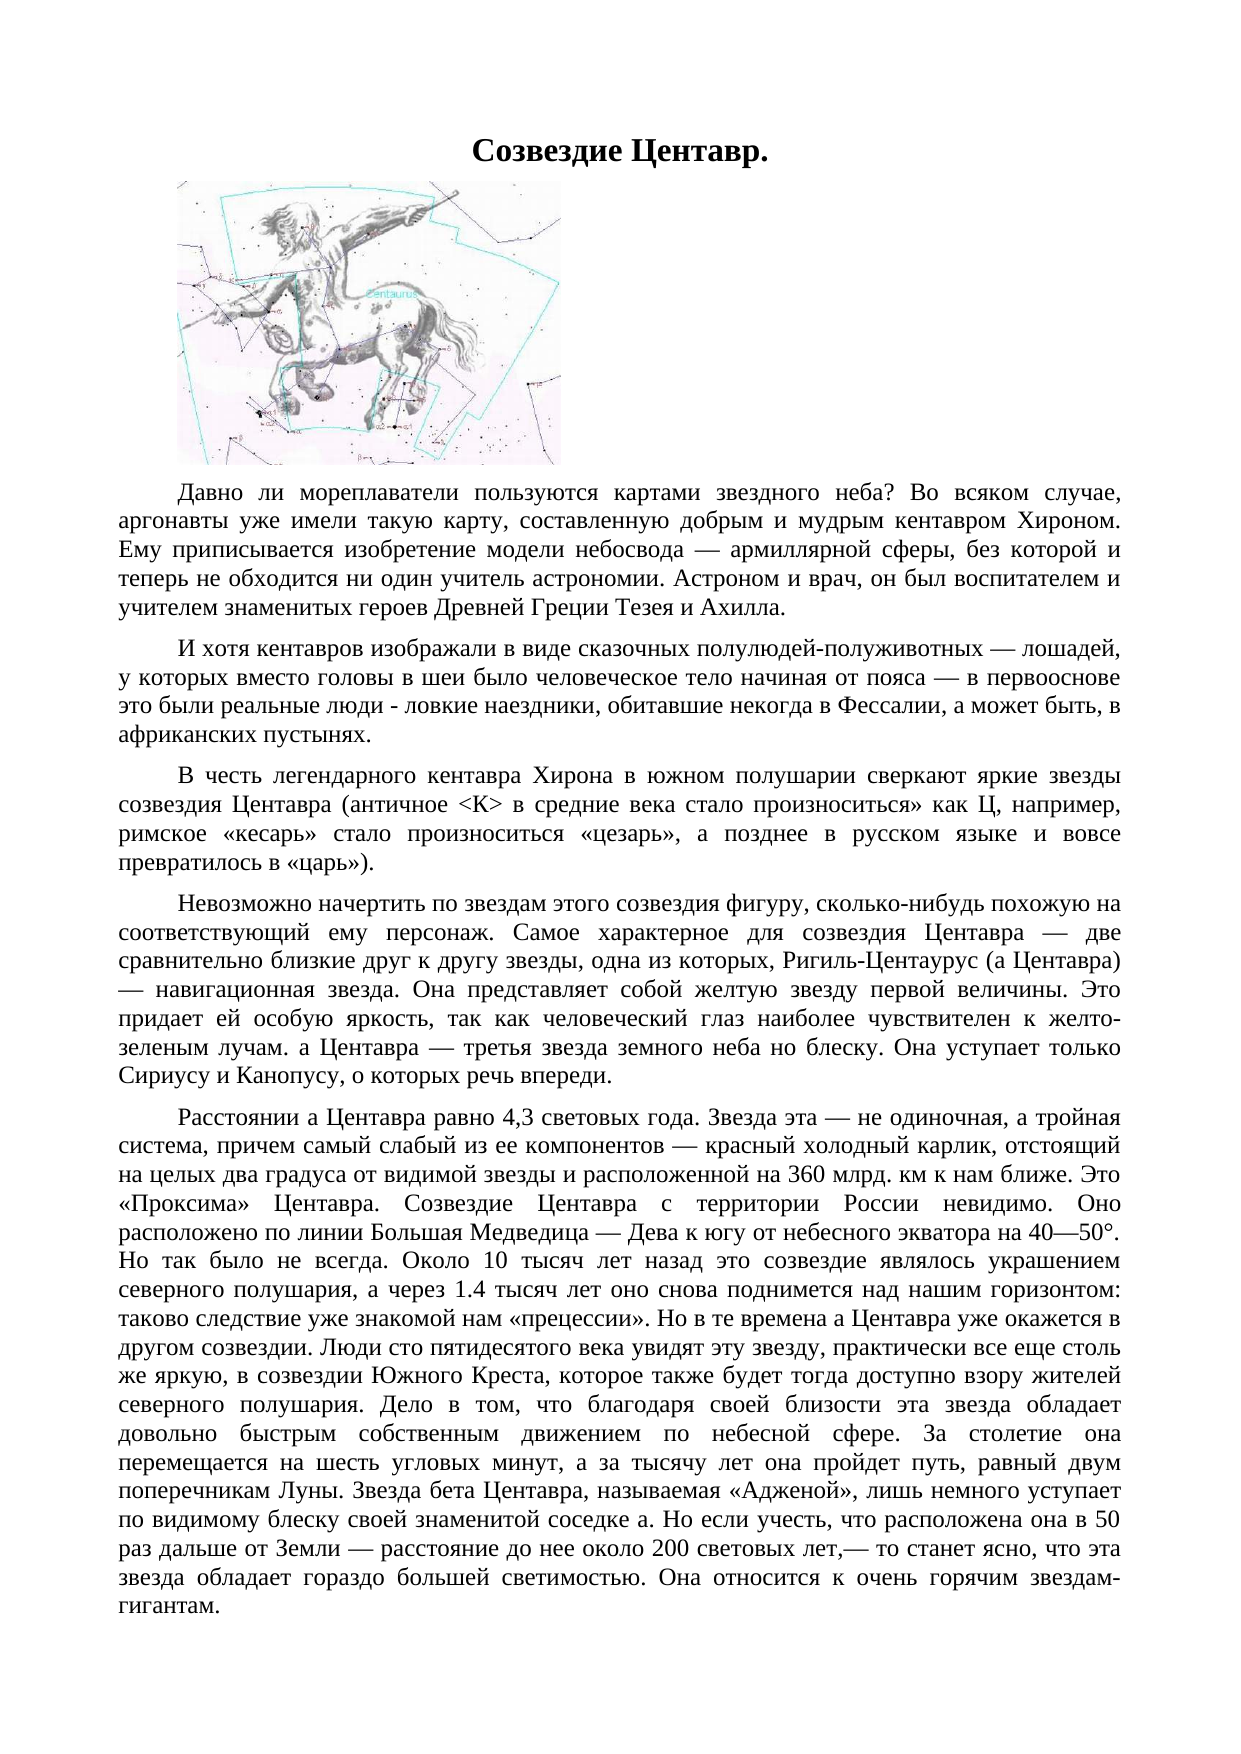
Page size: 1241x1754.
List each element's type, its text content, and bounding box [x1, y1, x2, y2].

text Расстоянии а Центавра равно 4,3 световых года. Звезда эта — не одиночная, а тройная система, причем самый слабый из ее компонентов — красный холодный карлик, отстоящий на целых два градуса от видимой звезды и расположенной на 360 млрд. км к нам ближе. Это «Проксима» Центавра. Созвездие Центавра с территории России невидимо. Оно расположено по линии Большая Медведица — Дева к югу от небесного экватора на 40—50°. Но так было не всегда. Около 10 тысяч лет назад это созвездие являлось украшением северного полушария, а через 1.4 тысяч лет оно снова поднимется над нашим горизонтом: таково следствие уже знакомой нам «прецессии». Но в те времена а Центавра уже окажется в другом созвездии. Люди сто пятидесятого века увидят эту звезду, практически все еще столь же яркую, в созвездии Южного Креста, которое также будет тогда доступно взору жителей северного полушария. Дело в том, что благодаря своей близости эта звезда обладает довольно быстрым собственным движением по небесной сфере. За столетие она перемещается на шесть угловых минут, а за тысячу лет она пройдет путь, равный двум поперечникам Луны. Звезда бета Центавра, называемая «Адженой», лишь немного уступает по видимому блеску своей знаменитой соседке а. Но если учесть, что расположена она в 50 раз дальше от Земли — расстояние до нее около 200 световых лет,— то станет ясно, что эта звезда обладает гораздо большей светимостью. Она относится к очень горячим звездам-гигантам. [118, 1102, 1122, 1619]
text Давно ли мореплаватели пользуются картами звездного неба? Во всяком случае, аргонавты уже имели такую карту, составленную добрым и мудрым кентавром Хироном. Ему приписывается изобретение модели небосвода — армиллярной сферы, без которой и теперь не обходится ни один учитель астрономии. Астроном и врач, он был воспитателем и учителем знаменитых героев Древней Греции Тезея и Ахилла. [118, 477, 1122, 621]
text И хотя кентавров изображали в виде сказочных полулюдей-полуживотных — лошадей, у которых вместо головы в шеи было человеческое тело начиная от пояса — в первооснове это были реальные люди - ловкие наездники, обитавшие некогда в Фессалии, а может быть, в африканских пустынях. [118, 633, 1122, 748]
text Невозможно начертить по звездам этого созвездия фигуру, сколько-нибудь похожую на соответствующий ему персонаж. Самое характерное для созвездия Центавра — две сравнительно близкие друг к другу звезды, одна из которых, Ригиль-Центаурус (а Центавра)— навигационная звезда. Она представляет собой желтую звезду первой величины. Это придает ей особую яркость, так как человеческий глаз наиболее чувствителен к желто-зеленым лучам. а Центавра — третья звезда земного неба но блеску. Она уступает только Сириусу и Канопусу, о которых речь впереди. [118, 888, 1122, 1089]
text В честь легендарного кентавра Хирона в южном полушарии сверкают яркие звезды созвездия Центавра (античное <К> в средние века стало произноситься» как Ц, например, римское «кесарь» стало произноситься «цезарь», а позднее в русском языке и вовсе превратилось в «царь»). [118, 761, 1122, 876]
picture [177, 181, 561, 465]
text Созвездие Центавр. [118, 131, 1122, 169]
